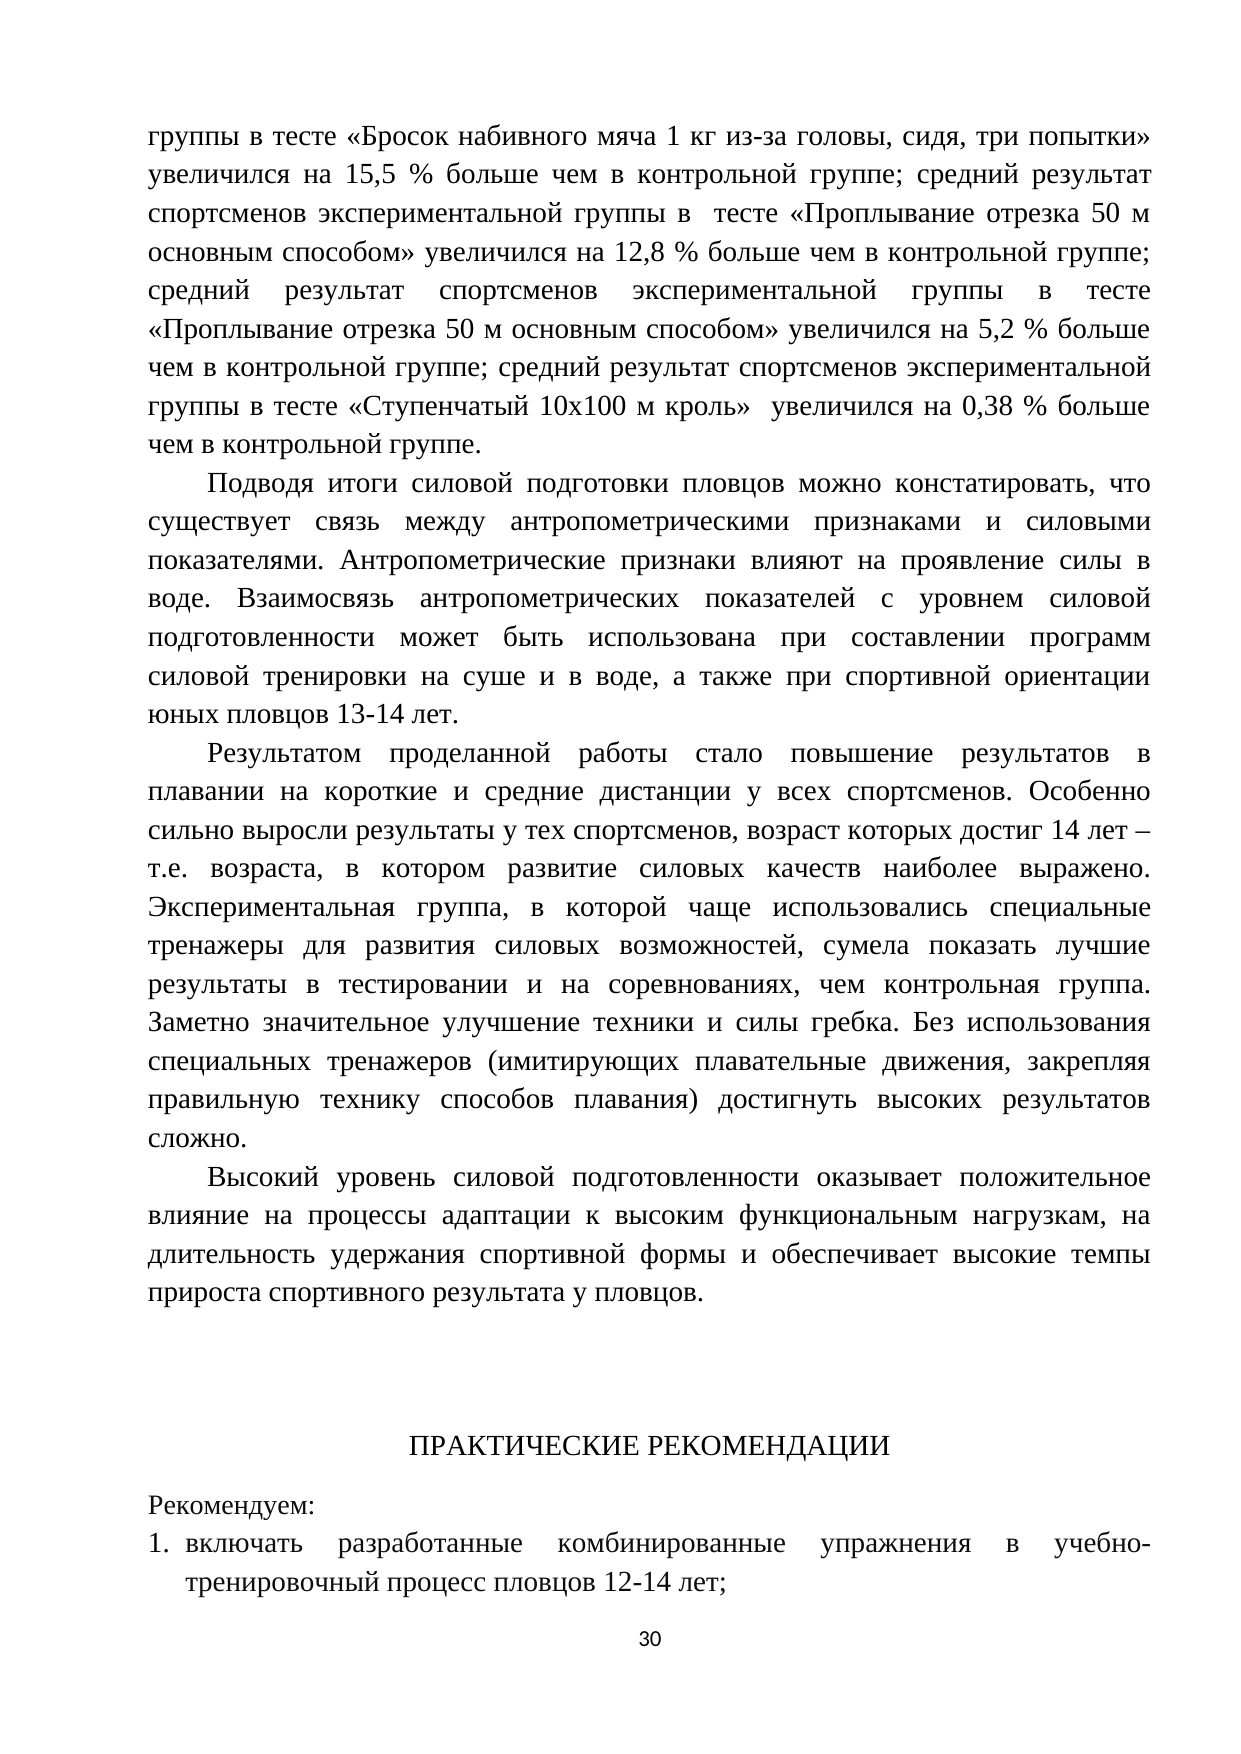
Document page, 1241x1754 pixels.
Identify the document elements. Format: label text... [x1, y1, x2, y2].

list ПРАКТИЧЕСКИЕ РЕКОМЕНДАЦИИ [148, 1428, 1152, 1462]
text Результатом проделанной работы стало повышение результатов в плавании на короткие и средние дистанции у всех спортсменов. Особенно сильно выросли результаты у тех спортсменов, возраст которых достиг 14 лет – т.е. возраста, в котором развитие силовых качеств наиболее выражено. Экспериментальная группа, в которой чаще использовались специальные тренажеры для развития силовых возможностей, сумела показать лучшие результаты в тестировании и на соревнованиях, чем контрольная группа. Заметно значительное улучшение техники и силы гребка. Без использования специальных тренажеров (имитирующих плавательные движения, закрепляя правильную технику способов плавания) достигнуть высоких результатов сложно. [148, 735, 1152, 1154]
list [148, 118, 1152, 460]
text Высокий уровень силовой подготовленности оказывает положительное влияние на процессы адаптации к высоким функциональным нагрузкам, на длительность удержания спортивной формы и обеспечивает высокие темпы прироста спортивного результата у пловцов. [148, 1159, 1152, 1308]
text Подводя итоги силовой подготовки пловцов можно констатировать, что существует связь между антропометрическими признаками и силовыми показателями. Антропометрические признаки влияют на проявление силы в воде. Взаимосвязь антропометрических показателей с уровнем силовой подготовленности может быть использована при составлении программ силовой тренировки на суше и в воде, а также при спортивной ориентации юных пловцов 13-14 лет. [148, 465, 1152, 730]
text Рекомендуем: [148, 1488, 1152, 1520]
list включать разработанные комбинированные упражнения в учебно-тренировочный процесс пловцов 12-14 лет; [148, 1525, 1152, 1597]
